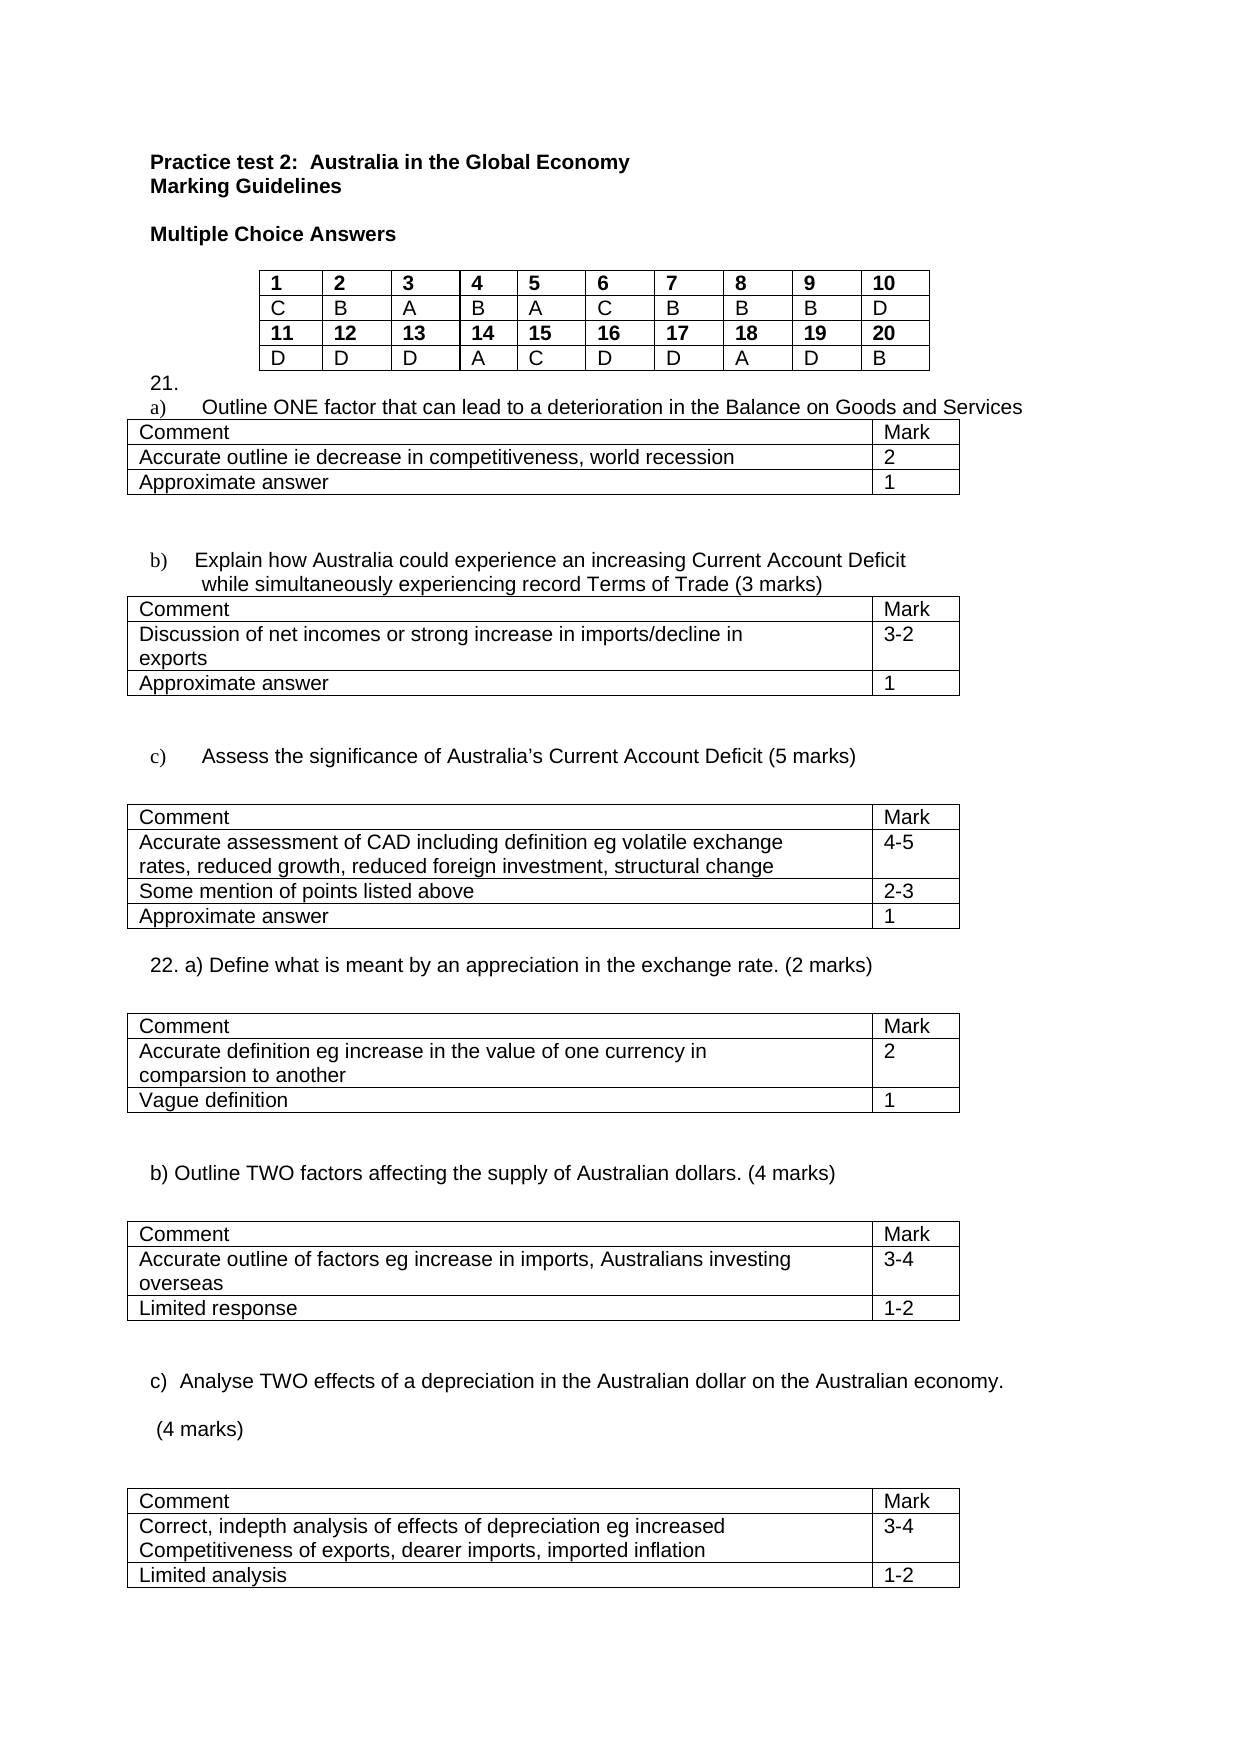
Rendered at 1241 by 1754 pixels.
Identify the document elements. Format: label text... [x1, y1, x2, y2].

table_cell D [586, 346, 654, 370]
table_cell B [655, 296, 723, 320]
table_cell 15 [518, 321, 585, 345]
list while simultaneously experiencing record Terms of Trade (3 marks) [202, 572, 1183, 596]
table_cell D [655, 346, 723, 370]
table_cell B [323, 296, 391, 320]
table_cell 14 [461, 321, 517, 345]
text Marking Guidelines [150, 174, 1122, 198]
table_header Mark [873, 1014, 959, 1038]
table_header Mark [873, 1489, 959, 1513]
table_cell D [793, 346, 861, 370]
table_cell Vague definition [128, 1088, 872, 1112]
table_cell Some mention of points listed above [128, 879, 872, 903]
table_header Comment [128, 805, 872, 829]
table_cell 1 [873, 671, 959, 695]
table_cell Limited response [128, 1296, 872, 1319]
table_cell C [260, 296, 322, 320]
table_header 8 [724, 271, 792, 295]
table_cell 3-4 [873, 1514, 959, 1562]
table_cell 2 [873, 1039, 959, 1087]
table_cell Correct, indepth analysis of effects of depreciation eg increased Competitiveness of exports, dearer imports, imported inflation [128, 1514, 872, 1562]
table_header 4 [461, 271, 517, 295]
table_cell D [260, 346, 322, 370]
table_cell 3-4 [873, 1247, 959, 1294]
table_cell 1-2 [873, 1296, 959, 1319]
table_cell Accurate outline of factors eg increase in imports, Australians investing overseas [128, 1247, 872, 1294]
table_header 5 [518, 271, 585, 295]
table_cell Approximate answer [128, 470, 872, 494]
table_header Mark [873, 1222, 959, 1246]
table_cell Accurate definition eg increase in the value of one currency in comparsion to another [128, 1039, 872, 1087]
text b) Outline TWO factors affecting the supply of Australian dollars. (4 marks) [150, 1161, 1122, 1185]
table_cell Accurate assessment of CAD including definition eg volatile exchange rates, reduced growth, reduced foreign investment, structural change [128, 830, 872, 878]
text (4 marks) [150, 1416, 1101, 1440]
text 21. [150, 371, 1122, 395]
table_header 3 [392, 271, 459, 295]
table_cell D [392, 346, 459, 370]
table_cell 3-2 [873, 622, 959, 670]
table_cell 11 [260, 321, 322, 345]
table_cell A [461, 346, 517, 370]
table_cell A [518, 296, 585, 320]
table_cell B [461, 296, 517, 320]
table_cell Limited analysis [128, 1563, 872, 1587]
table_cell Approximate answer [128, 671, 872, 695]
table_header 1 [260, 271, 322, 295]
table_cell A [392, 296, 459, 320]
table_cell B [862, 346, 929, 370]
table_header 6 [586, 271, 654, 295]
table_header Comment [128, 1014, 872, 1038]
table_cell 1 [873, 904, 959, 928]
table_cell 12 [323, 321, 391, 345]
list Outline ONE factor that can lead to a deterioration in the Balance on Goods and Services [150, 395, 1183, 419]
table_cell 20 [862, 321, 929, 345]
table_cell 13 [392, 321, 459, 345]
text Practice test 2: Australia in the Global Economy [150, 150, 1122, 174]
text Multiple Choice Answers [150, 222, 1122, 246]
table_cell 1 [873, 470, 959, 494]
table_cell 1 [873, 1088, 959, 1112]
table_header Comment [128, 1222, 872, 1246]
table_header 9 [793, 271, 861, 295]
table_cell Accurate outline ie decrease in competitiveness, world recession [128, 445, 872, 469]
table_cell 2-3 [873, 879, 959, 903]
table_header Mark [873, 597, 959, 621]
table_header Mark [873, 420, 959, 444]
table_cell 4-5 [873, 830, 959, 878]
list Assess the significance of Australia’s Current Account Deficit (5 marks) [150, 744, 1122, 768]
table_header 10 [862, 271, 929, 295]
list Analyse TWO effects of a depreciation in the Australian dollar on the Australian economy. [150, 1368, 1101, 1392]
table_header Comment [128, 1489, 872, 1513]
table_cell 17 [655, 321, 723, 345]
table_cell B [724, 296, 792, 320]
table_header 2 [323, 271, 391, 295]
table_cell Approximate answer [128, 904, 872, 928]
table_header 7 [655, 271, 723, 295]
table_header Mark [873, 805, 959, 829]
table_cell 19 [793, 321, 861, 345]
table_cell Discussion of net incomes or strong increase in imports/decline in exports [128, 622, 872, 670]
table_cell C [518, 346, 585, 370]
table_cell 1-2 [873, 1563, 959, 1587]
table_cell C [586, 296, 654, 320]
table_cell 18 [724, 321, 792, 345]
text 22. a) Define what is meant by an appreciation in the exchange rate. (2 marks) [150, 953, 1122, 977]
table_cell D [323, 346, 391, 370]
table_cell A [724, 346, 792, 370]
table_cell 2 [873, 445, 959, 469]
table_cell B [793, 296, 861, 320]
table_header Comment [128, 597, 872, 621]
table_header Comment [128, 420, 872, 444]
list Explain how Australia could experience an increasing Current Account Deficit [150, 548, 1183, 572]
table_cell D [862, 296, 929, 320]
table_cell 16 [586, 321, 654, 345]
